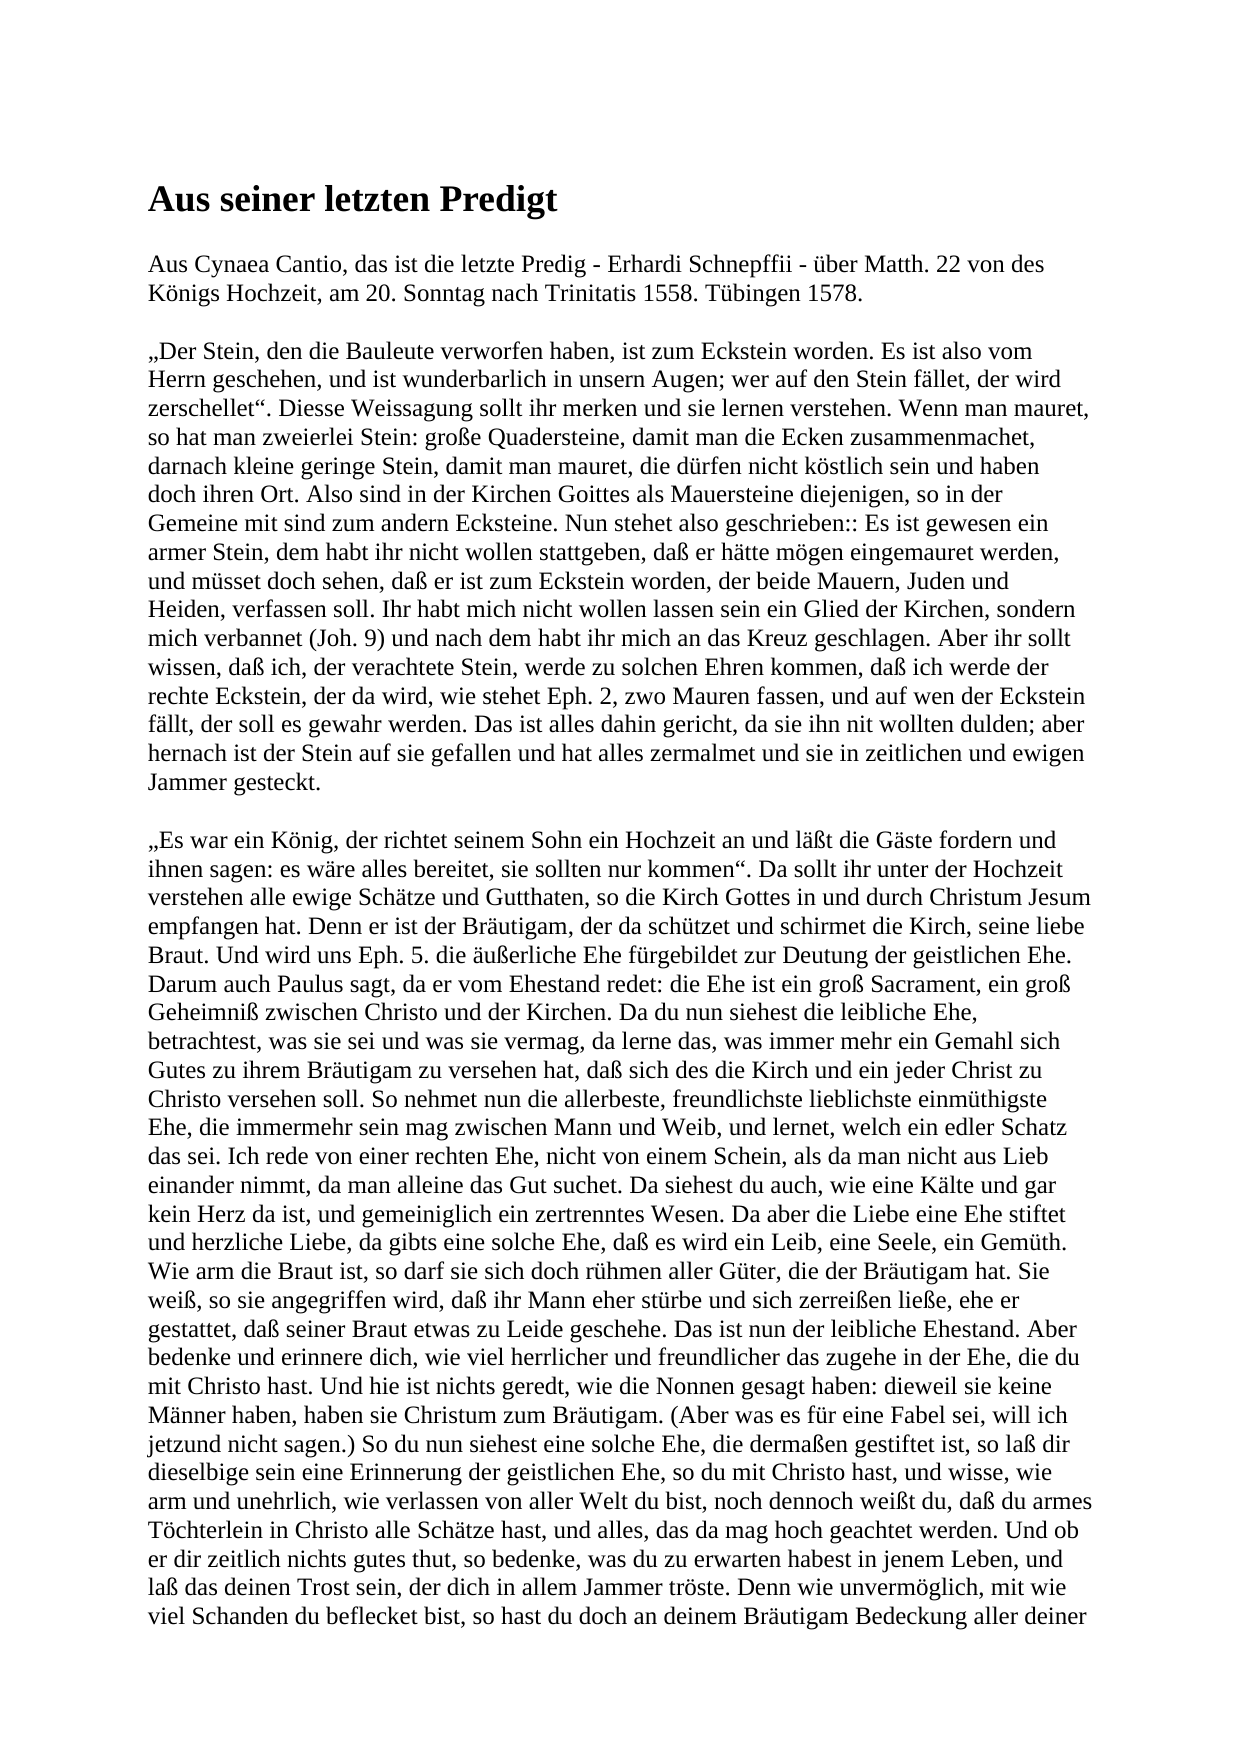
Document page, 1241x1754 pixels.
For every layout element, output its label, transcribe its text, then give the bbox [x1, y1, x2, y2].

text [148, 825, 1093, 1630]
text Aus Cynaea Cantio, das ist die letzte Predig - Erhardi Schnepffii - über Matth. 22 von des Königs Hochzeit, am 20. Sonntag nach Trinitatis 1558. Tübingen 1578. [148, 249, 1093, 307]
subtitle Aus seiner letzten Predigt [148, 177, 1093, 220]
text „Der Stein, den die Bauleute verworfen haben, ist zum Eckstein worden. Es ist also vom Herrn geschehen, und ist wunderbarlich in unsern Augen; wer auf den Stein fället, der wird zerschellet“. Diesse Weissagung sollt ihr merken und sie lernen verstehen. Wenn man mauret, so hat man zweierlei Stein: große Quadersteine, damit man die Ecken zusammenmachet, darnach kleine geringe Stein, damit man mauret, die dürfen nicht köstlich sein und haben doch ihren Ort. Also sind in der Kirchen Goittes als Mauersteine diejenigen, so in der Gemeine mit sind zum andern Ecksteine. Nun stehet also geschrieben:: Es ist gewesen ein armer Stein, dem habt ihr nicht wollen stattgeben, daß er hätte mögen eingemauret werden, und müsset doch sehen, daß er ist zum Eckstein worden, der beide Mauern, Juden und Heiden, verfassen soll. Ihr habt mich nicht wollen lassen sein ein Glied der Kirchen, sondern mich verbannet (Joh. 9) und nach dem habt ihr mich an das Kreuz geschlagen. Aber ihr sollt wissen, daß ich, der verachtete Stein, werde zu solchen Ehren kommen, daß ich werde der rechte Eckstein, der da wird, wie stehet Eph. 2, zwo Mauren fassen, und auf wen der Eckstein fällt, der soll es gewahr werden. Das ist alles dahin gericht, da sie ihn nit wollten dulden; aber hernach ist der Stein auf sie gefallen und hat alles zermalmet und sie in zeitlichen und ewigen Jammer gesteckt. [148, 336, 1093, 796]
